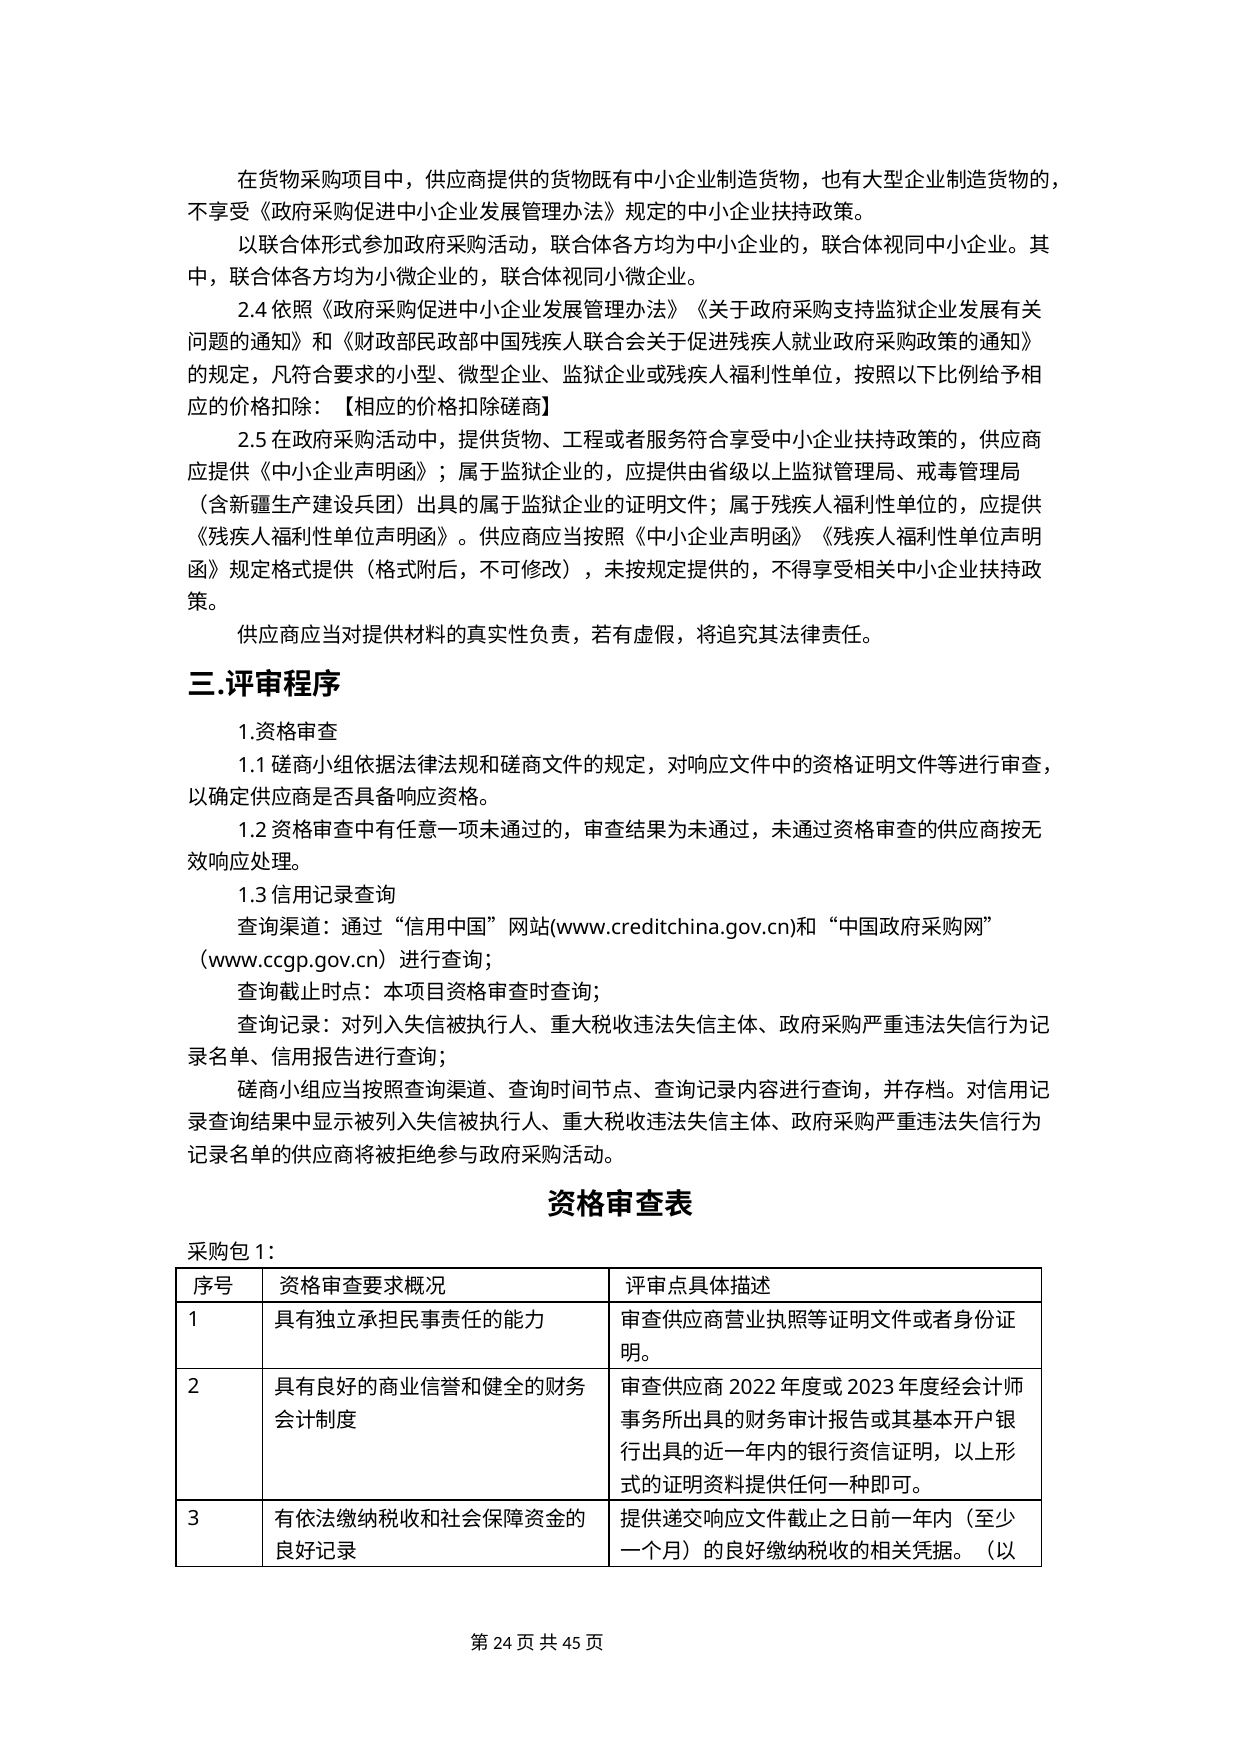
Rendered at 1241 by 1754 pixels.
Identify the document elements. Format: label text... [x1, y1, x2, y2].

table_header 序号 [177, 1269, 262, 1301]
text 在货物采购项目中，供应商提供的货物既有中小企业制造货物，也有大型企业制造货物的，不享受《政府采购促进中小企业发展管理办法》规定的中小企业扶持政策。 [187, 162, 1053, 227]
text 查询渠道：通过“信用中国”网站(www.creditchina.gov.cn)和“中国政府采购网”（www.ccgp.gov.cn）进行查询； [187, 909, 1053, 974]
text 采购包1： [187, 1234, 1053, 1267]
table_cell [610, 1501, 1041, 1566]
text 以联合体形式参加政府采购活动，联合体各方均为中小企业的，联合体视同中小企业。其中，联合体各方均为小微企业的，联合体视同小微企业。 [187, 227, 1053, 292]
text 资格审查表 [187, 1169, 1053, 1234]
text 2.5在政府采购活动中，提供货物、工程或者服务符合享受中小企业扶持政策的，供应商应提供《中小企业声明函》；属于监狱企业的，应提供由省级以上监狱管理局、戒毒管理局（含新疆生产建设兵团）出具的属于监狱企业的证明文件；属于残疾人福利性单位的，应提供《残疾人福利性单位声明函》。供应商应当按照《中小企业声明函》《残疾人福利性单位声明函》规定格式提供（格式附后，不可修改），未按规定提供的，不得享受相关中小企业扶持政策。 [187, 422, 1053, 617]
table_header 评审点具体描述 [610, 1269, 1041, 1301]
text 2.4依照《政府采购促进中小企业发展管理办法》《关于政府采购支持监狱企业发展有关问题的通知》和《财政部民政部中国残疾人联合会关于促进残疾人就业政府采购政策的通知》的规定，凡符合要求的小型、微型企业、监狱企业或残疾人福利性单位，按照以下比例给予相应的价格扣除：【相应的价格扣除磋商】 [187, 292, 1053, 422]
table_cell 审查供应商2022年度或2023年度经会计师事务所出具的财务审计报告或其基本开户银行出具的近一年内的银行资信证明，以上形式的证明资料提供任何一种即可。 [610, 1369, 1041, 1499]
table_cell 审查供应商营业执照等证明文件或者身份证明。 [610, 1303, 1041, 1368]
table_cell 3 [177, 1501, 262, 1566]
text 1.资格审查 [187, 714, 1053, 747]
table_cell 具有良好的商业信誉和健全的财务会计制度 [263, 1369, 608, 1499]
text 1.3信用记录查询 [187, 877, 1053, 909]
text 磋商小组应当按照查询渠道、查询时间节点、查询记录内容进行查询，并存档。对信用记录查询结果中显示被列入失信被执行人、重大税收违法失信主体、政府采购严重违法失信行为记录名单的供应商将被拒绝参与政府采购活动。 [187, 1072, 1053, 1169]
text 供应商应当对提供材料的真实性负责，若有虚假，将追究其法律责任。 [187, 617, 1053, 649]
text 查询截止时点：本项目资格审查时查询； [187, 974, 1053, 1007]
table_cell 1 [177, 1303, 262, 1368]
text 查询记录：对列入失信被执行人、重大税收违法失信主体、政府采购严重违法失信行为记录名单、信用报告进行查询； [187, 1007, 1053, 1072]
table_cell 有依法缴纳税收和社会保障资金的良好记录 [263, 1501, 608, 1566]
text 1.2资格审查中有任意一项未通过的，审查结果为未通过，未通过资格审查的供应商按无效响应处理。 [187, 812, 1053, 877]
text 三.评审程序 [187, 649, 1053, 714]
table_header 资格审查要求概况 [263, 1269, 608, 1301]
table_cell 具有独立承担民事责任的能力 [263, 1303, 608, 1368]
text 1.1磋商小组依据法律法规和磋商文件的规定，对响应文件中的资格证明文件等进行审查，以确定供应商是否具备响应资格。 [187, 747, 1053, 812]
table_cell 2 [177, 1369, 262, 1499]
